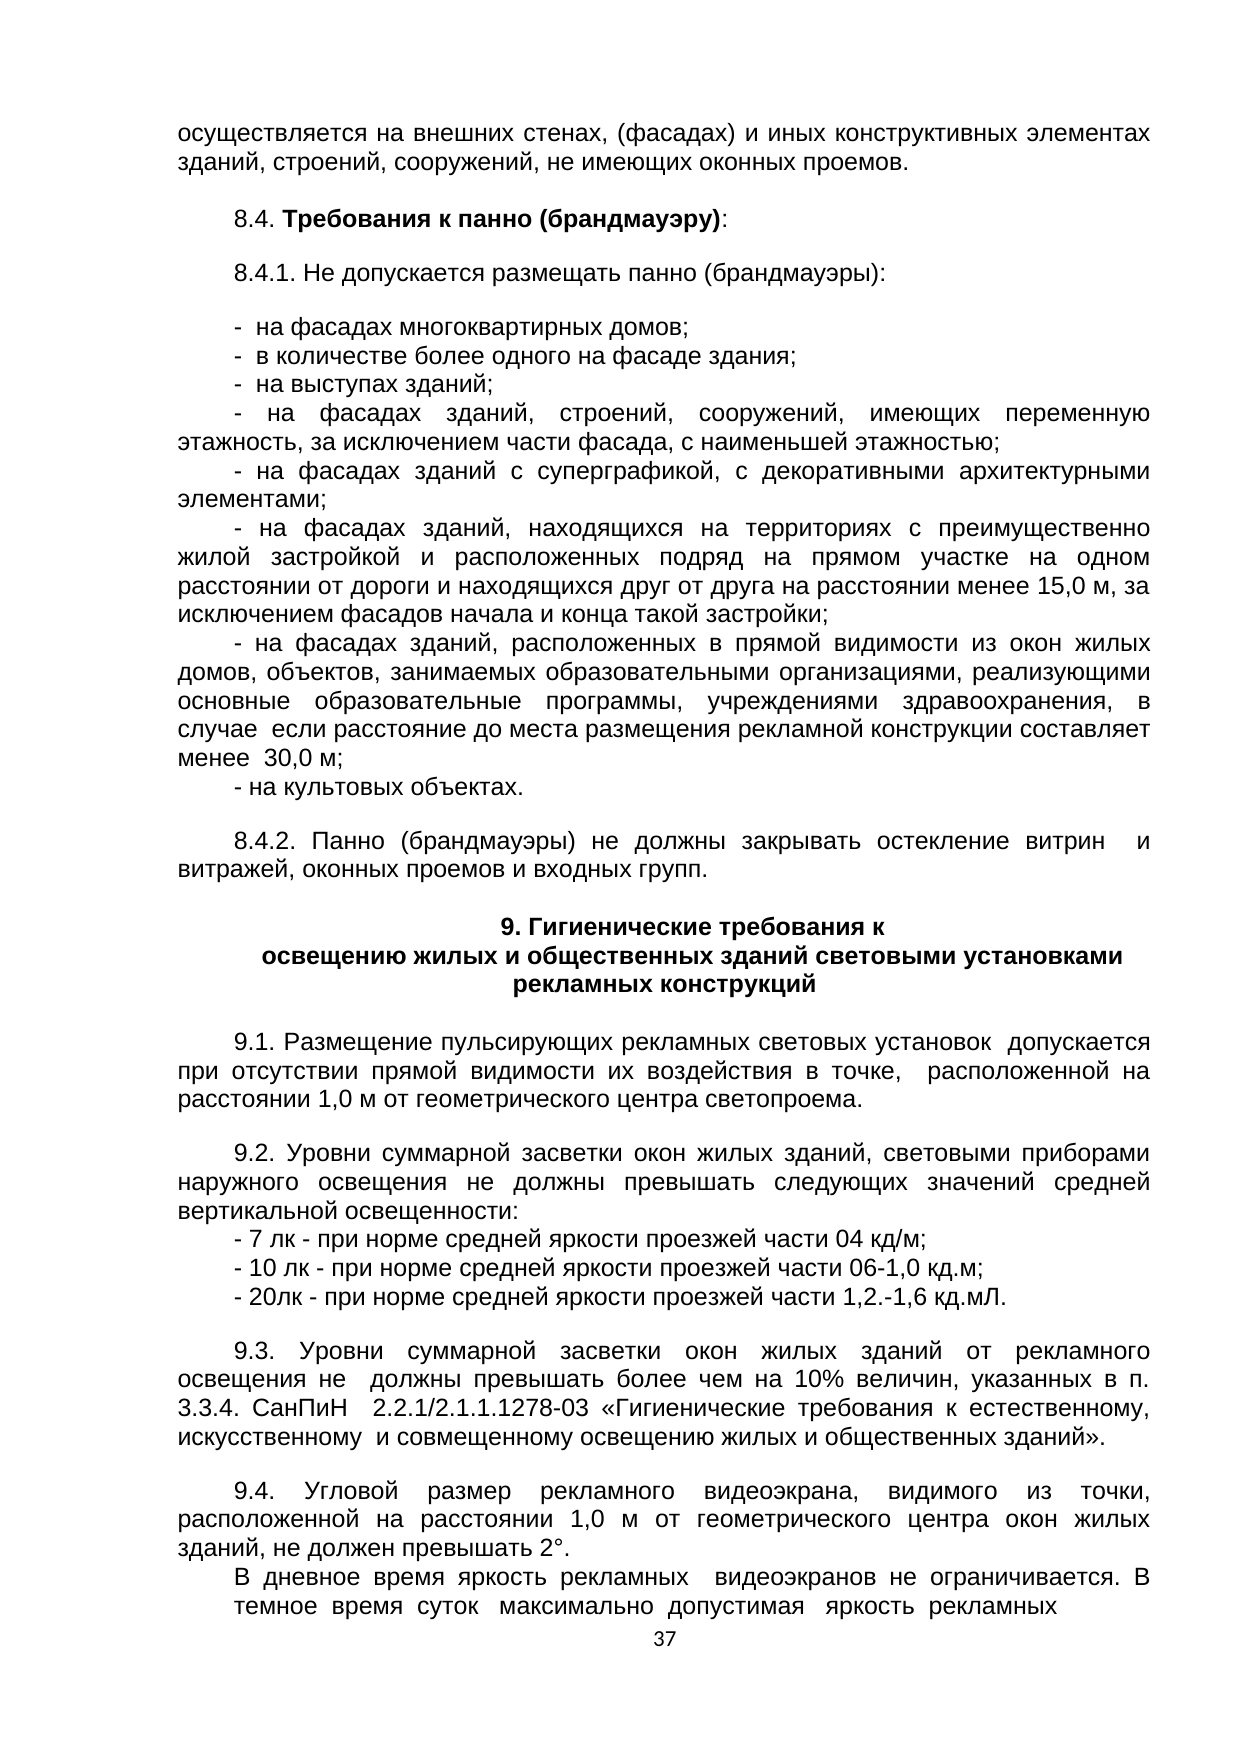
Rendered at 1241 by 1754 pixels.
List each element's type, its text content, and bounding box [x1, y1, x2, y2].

text 9.4. Угловой размер рекламного видеоэкрана, видимого из точки, расположенной на расстоянии 1,0 м от геометрического центра окон жилых зданий, не должен превышать 2°. [177, 1476, 1152, 1562]
text - на культовых объектах. [177, 772, 1152, 801]
text - 7 лк - при норме средней яркости проезжей части 04 кд/м; [177, 1224, 1152, 1253]
text освещению жилых и общественных зданий световыми установками рекламных конструкций [177, 941, 1152, 998]
text - на фасадах зданий, находящихся на территориях с преимущественно жилой застройкой и расположенных подряд на прямом участке на одном расстоянии от дороги и находящихся друг от друга на расстоянии менее 15,0 м, за исключением фасадов начала и конца такой застройки; [177, 513, 1152, 628]
text - 20лк - при норме средней яркости проезжей части 1,2.-1,6 кд.мЛ. [177, 1282, 1152, 1311]
text - на фасадах зданий с суперграфикой, с декоративными архитектурными элементами; [177, 456, 1152, 513]
text 9.3. Уровни суммарной засветки окон жилых зданий от рекламного освещения не должны превышать более чем на 10% величин, указанных в п. 3.3.4. СанПиН 2.2.1/2.1.1.1278-03 «Гигиенические требования к естественному, искусственному и совмещенному освещению жилых и общественных зданий». [177, 1336, 1152, 1451]
text 8.4.1. Не допускается размещать панно (брандмауэры): [177, 258, 1152, 287]
text В дневное время яркость рекламных видеоэкранов не ограничивается. В темное время суток максимально допустимая яркость рекламных [233, 1562, 1152, 1619]
text 9.2. Уровни суммарной засветки окон жилых зданий, световыми приборами наружного освещения не должны превышать следующих значений средней вертикальной освещенности: [177, 1138, 1152, 1224]
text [177, 118, 1152, 176]
text 9.1. Размещение пульсирующих рекламных световых установок допускается при отсутствии прямой видимости их воздействия в точке, расположенной на расстоянии 1,0 м от геометрического центра светопроема. [177, 1027, 1152, 1113]
text - в количестве более одного на фасаде здания; [177, 341, 1152, 369]
text - 10 лк - при норме средней яркости проезжей части 06-1,0 кд.м; [177, 1253, 1152, 1282]
text - на фасадах многоквартирных домов; [177, 312, 1152, 341]
text - на фасадах зданий, расположенных в прямой видимости из окон жилых домов, объектов, занимаемых образовательными организациями, реализующими основные образовательные программы, учреждениями здравоохранения, в случае если расстояние до места размещения рекламной конструкции составляет менее 30,0 м; [177, 628, 1152, 772]
text 8.4. Требования к панно (брандмауэру): [177, 204, 1152, 233]
text - на фасадах зданий, строений, сооружений, имеющих переменную этажность, за исключением части фасада, с наименьшей этажностью; [177, 398, 1152, 456]
text - на выступах зданий; [177, 369, 1152, 398]
text 8.4.2. Панно (брандмауэры) не должны закрывать остекление витрин и витражей, оконных проемов и входных групп. [177, 826, 1152, 883]
text 9. Гигиенические требования к [177, 912, 1152, 941]
